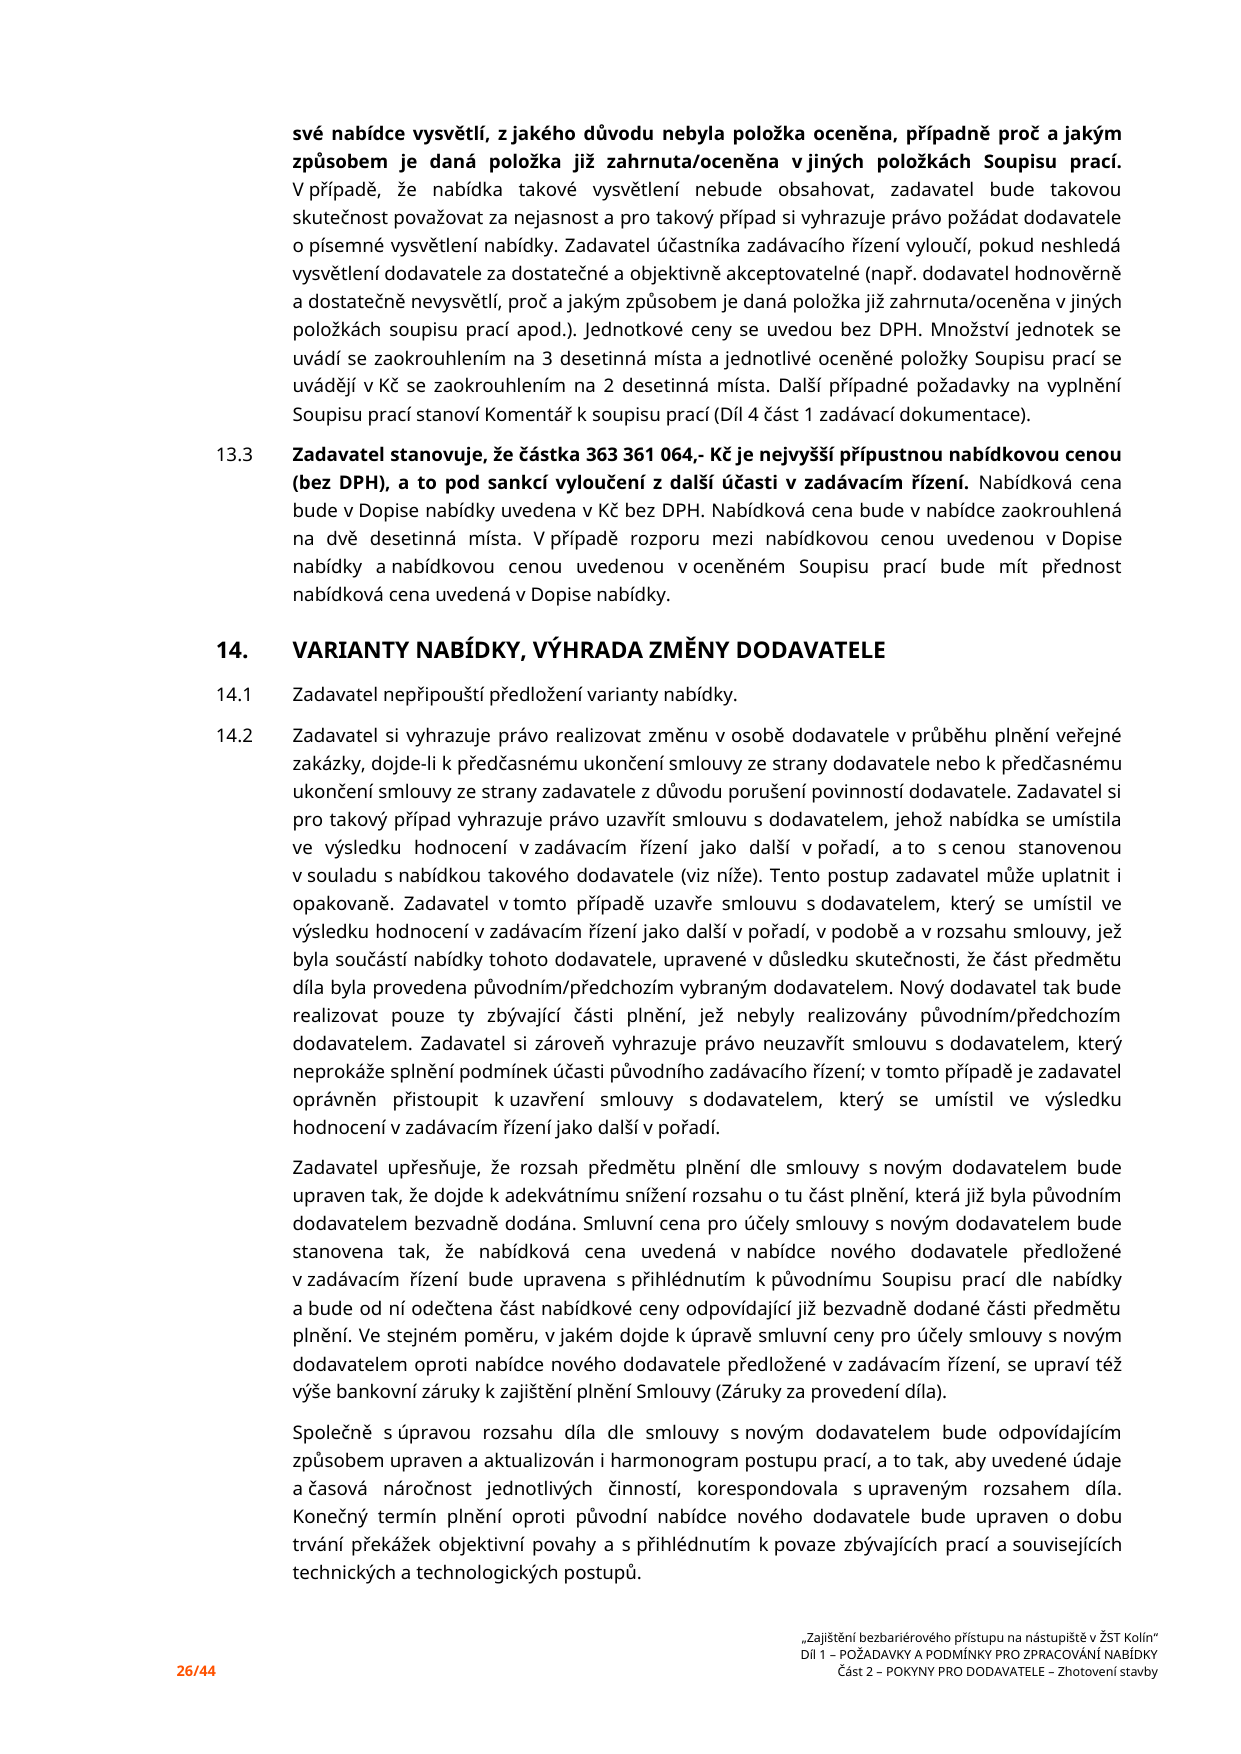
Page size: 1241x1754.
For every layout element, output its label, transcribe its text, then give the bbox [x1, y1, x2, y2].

text Zadavatel nepřipouští předložení varianty nabídky. [216, 681, 1122, 707]
text VARIANTY NABÍDKY, VÝHRADA ZMĚNY DODAVATELE [216, 634, 1122, 666]
list Zadavatel upřesňuje, že rozsah předmětu plnění dle smlouvy s novým dodavatelem bude upraven tak, že dojde k adekvátnímu snížení rozsahu o tu část plnění, která již byla původním dodavatelem bezvadně dodána. Smluvní cena pro účely smlouvy s novým dodavatelem bude stanovena tak, že nabídková cena uvedená v nabídce nového dodavatele předložené v zadávacím řízení bude upravena s přihlédnutím k původnímu Soupisu prací dle nabídky a bude od ní odečtena část nabídkové ceny odpovídající již bezvadně dodané části předmětu plnění. Ve stejném poměru, v jakém dojde k úpravě smluvní ceny pro účely smlouvy s novým dodavatelem oproti nabídce nového dodavatele předložené v zadávacím řízení, se upraví též výše bankovní záruky k zajištění plnění Smlouvy (Záruky za provedení díla). [292, 1155, 1122, 1404]
text Zadavatel stanovuje, že částka 363 361 064,- Kč je nejvyšší přípustnou nabídkovou cenou (bez DPH), a to pod sankcí vyloučení z další účasti v zadávacím řízení. Nabídková cena bude v Dopise nabídky uvedena v Kč bez DPH. Nabídková cena bude v nabídce zaokrouhlená na dvě desetinná místa. V případě rozporu mezi nabídkovou cenou uvedenou v Dopise nabídky a nabídkovou cenou uvedenou v oceněném Soupisu prací bude mít přednost nabídková cena uvedená v Dopise nabídky. [216, 441, 1122, 607]
list Společně s úpravou rozsahu díla dle smlouvy s novým dodavatelem bude odpovídajícím způsobem upraven a aktualizován i harmonogram postupu prací, a to tak, aby uvedené údaje a časová náročnost jednotlivých činností, korespondovala s upraveným rozsahem díla. Konečný termín plnění oproti původní nabídce nového dodavatele bude upraven o dobu trvání překážek objektivní povahy a s přihlédnutím k povaze zbývajících prací a souvisejících technických a technologických postupů. [292, 1419, 1122, 1585]
text Zadavatel si vyhrazuje právo realizovat změnu v osobě dodavatele v průběhu plnění veřejné zakázky, dojde-li k předčasnému ukončení smlouvy ze strany dodavatele nebo k předčasnému ukončení smlouvy ze strany zadavatele z důvodu porušení povinností dodavatele. Zadavatel si pro takový případ vyhrazuje právo uzavřít smlouvu s dodavatelem, jehož nabídka se umístila ve výsledku hodnocení v zadávacím řízení jako další v pořadí, a to s cenou stanovenou v souladu s nabídkou takového dodavatele (viz níže). Tento postup zadavatel může uplatnit i opakovaně. Zadavatel v tomto případě uzavře smlouvu s dodavatelem, který se umístil ve výsledku hodnocení v zadávacím řízení jako další v pořadí, v podobě a v rozsahu smlouvy, jež byla součástí nabídky tohoto dodavatele, upravené v důsledku skutečnosti, že část předmětu díla byla provedena původním/předchozím vybraným dodavatelem. Nový dodavatel tak bude realizovat pouze ty zbývající části plnění, jež nebyly realizovány původním/předchozím dodavatelem. Zadavatel si zároveň vyhrazuje právo neuzavřít smlouvu s dodavatelem, který neprokáže splnění podmínek účasti původního zadávacího řízení; v tomto případě je zadavatel oprávněn přistoupit k uzavření smlouvy s dodavatelem, který se umístil ve výsledku hodnocení v zadávacím řízení jako další v pořadí. [216, 722, 1122, 1140]
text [216, 121, 1122, 426]
